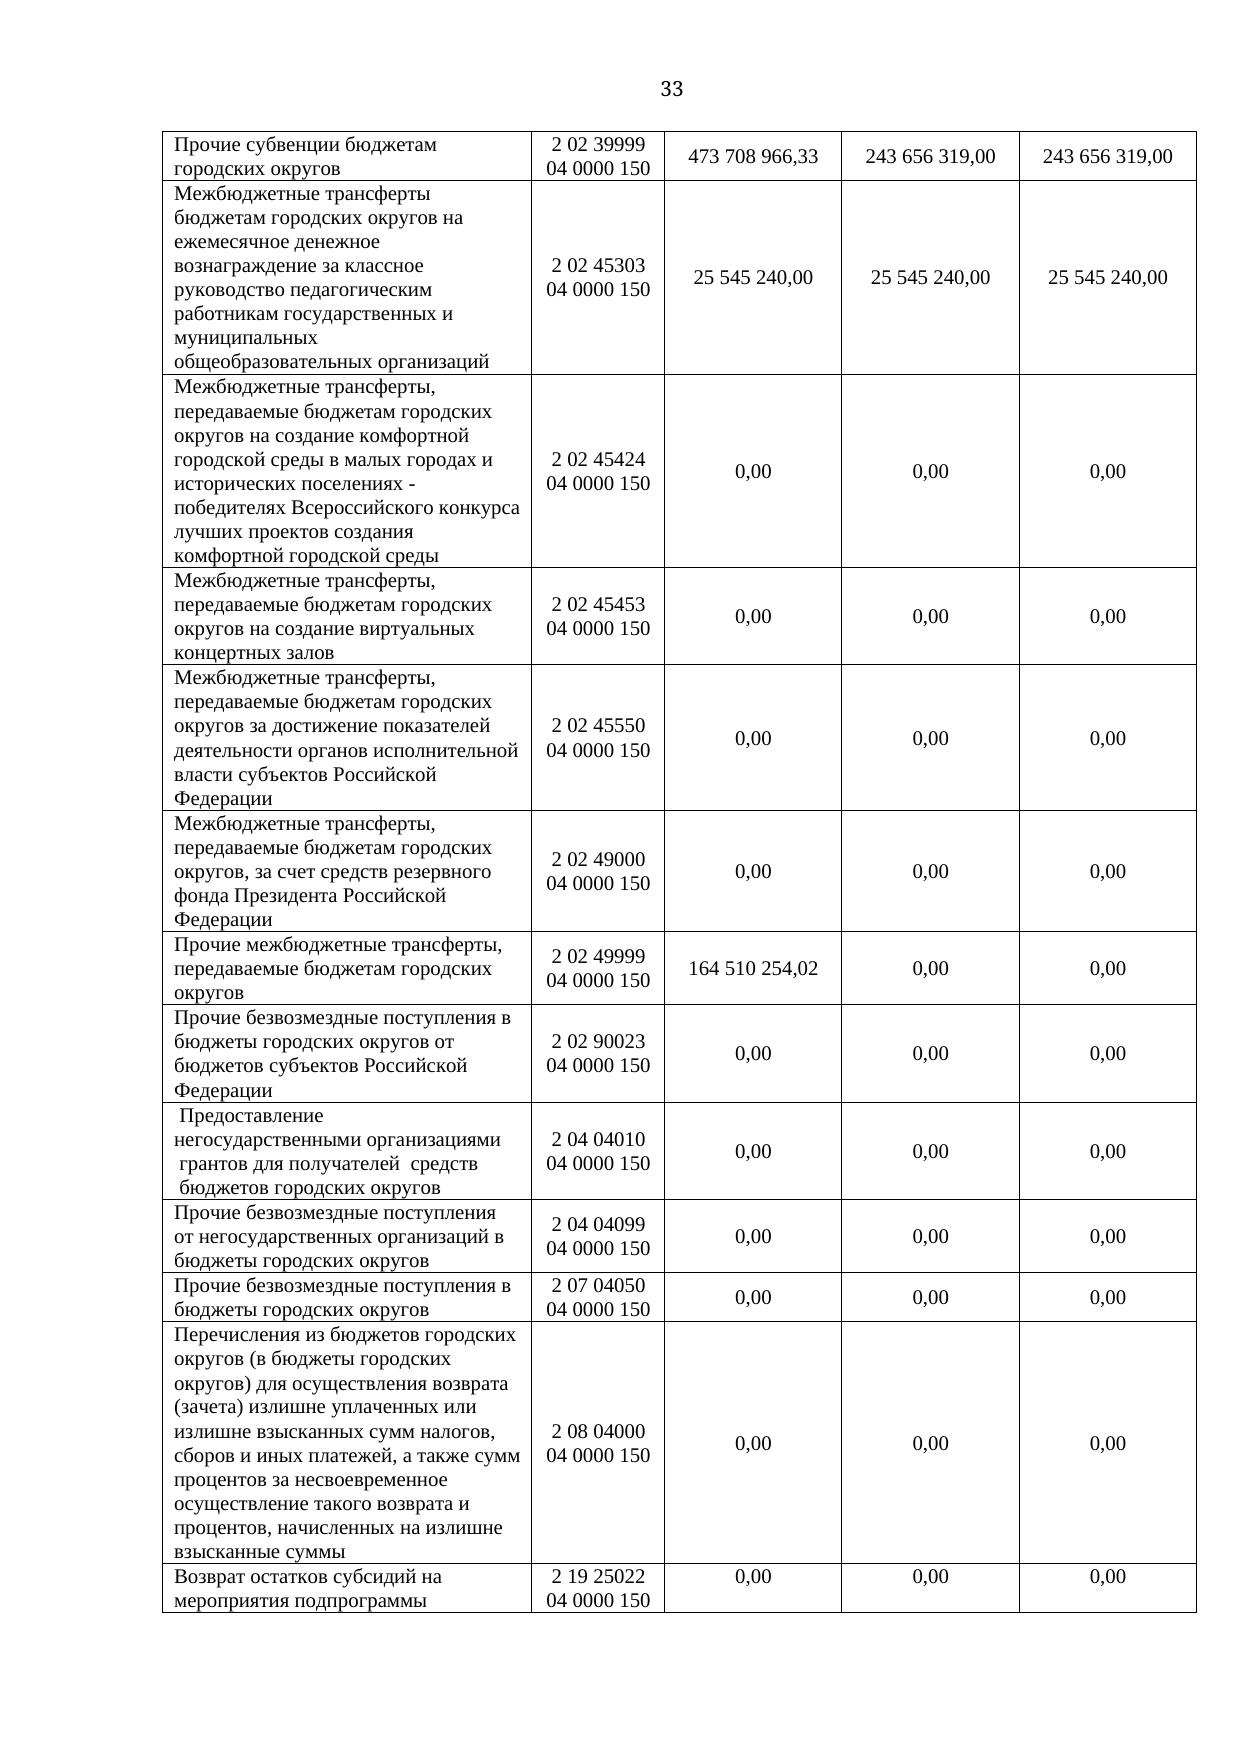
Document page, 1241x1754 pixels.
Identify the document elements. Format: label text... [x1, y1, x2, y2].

table_cell 0,00 [842, 811, 1019, 931]
table_cell Прочие безвозмездные поступления в бюджеты городских округов [163, 1273, 531, 1321]
table_cell 0,00 [1020, 1005, 1196, 1102]
table_cell 0,00 [1020, 1103, 1196, 1199]
table_cell Межбюджетные трансферты, передаваемые бюджетам городских округов на создание виртуальных концертных залов [163, 568, 531, 664]
table_cell 2 07 04050 04 0000 150 [532, 1273, 664, 1321]
table_cell 0,00 [842, 1103, 1019, 1199]
table_cell 25 545 240,00 [665, 181, 841, 373]
table_cell 164 510 254,02 [665, 932, 841, 1004]
table_cell 2 04 04099 04 0000 150 [532, 1200, 664, 1272]
table_cell 2 02 45424 04 0000 150 [532, 375, 664, 567]
table_cell Межбюджетные трансферты, передаваемые бюджетам городских округов, за счет средств резервного фонда Президента Российской Федерации [163, 811, 531, 931]
table_cell 0,00 [665, 1103, 841, 1199]
table_cell 0,00 [1020, 932, 1196, 1004]
table_cell 0,00 [1020, 811, 1196, 931]
table_cell 0,00 [1020, 568, 1196, 664]
table_cell 2 02 90023 04 0000 150 [532, 1005, 664, 1102]
table_cell Межбюджетные трансферты, передаваемые бюджетам городских округов на создание комфортной городской среды в малых городах и исторических поселениях - победителях Всероссийского конкурса лучших проектов создания комфортной городской среды [163, 375, 531, 567]
table_cell 0,00 [842, 665, 1019, 810]
table_cell Прочие безвозмездные поступления от негосударственных организаций в бюджеты городских округов [163, 1200, 531, 1272]
table_cell 0,00 [842, 568, 1019, 664]
table_cell 2 08 04000 04 0000 150 [532, 1322, 664, 1563]
table_cell 2 04 04010 04 0000 150 [532, 1103, 664, 1199]
table_cell Межбюджетные трансферты бюджетам городских округов на ежемесячное денежное вознаграждение за классное руководство педагогическим работникам государственных и муниципальных общеобразовательных организаций [163, 181, 531, 373]
table_cell 0,00 [665, 1200, 841, 1272]
table_cell 243 656 319,00 [842, 132, 1019, 180]
table_cell Прочие межбюджетные трансферты, передаваемые бюджетам городских округов [163, 932, 531, 1004]
table_cell 0,00 [1020, 1200, 1196, 1272]
table_cell 25 545 240,00 [842, 181, 1019, 373]
table_cell 0,00 [1020, 1564, 1196, 1612]
table_cell 0,00 [665, 568, 841, 664]
table_cell 473 708 966,33 [665, 132, 841, 180]
table_cell 0,00 [665, 1005, 841, 1102]
table_cell 2 02 49999 04 0000 150 [532, 932, 664, 1004]
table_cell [163, 1564, 531, 1612]
table_cell 2 02 49000 04 0000 150 [532, 811, 664, 931]
table_cell 0,00 [842, 1564, 1019, 1612]
table_cell Прочие субвенции бюджетам городских округов [163, 132, 531, 180]
table_cell 2 02 45550 04 0000 150 [532, 665, 664, 810]
table_cell 2 02 39999 04 0000 150 [532, 132, 664, 180]
table_cell Перечисления из бюджетов городских округов (в бюджеты городских округов) для осуществления возврата (зачета) излишне уплаченных или излишне взысканных сумм налогов, сборов и иных платежей, а также сумм процентов за несвоевременное осуществление такого возврата и процентов, начисленных на излишне взысканные суммы [163, 1322, 531, 1563]
table_cell 0,00 [1020, 1273, 1196, 1321]
table_cell Прочие безвозмездные поступления в бюджеты городских округов от бюджетов субъектов Российской Федерации [163, 1005, 531, 1102]
table_cell 0,00 [665, 1273, 841, 1321]
table_cell 0,00 [842, 1322, 1019, 1563]
table_cell 0,00 [842, 1200, 1019, 1272]
table_cell 2 02 45453 04 0000 150 [532, 568, 664, 664]
table_cell 0,00 [665, 811, 841, 931]
table_cell 243 656 319,00 [1020, 132, 1196, 180]
table_cell 0,00 [842, 1273, 1019, 1321]
table_cell 0,00 [842, 1005, 1019, 1102]
table_cell 0,00 [842, 375, 1019, 567]
table_cell 0,00 [665, 375, 841, 567]
table_cell Предоставление негосударственными организациями грантов для получателей средств бюджетов городских округов [163, 1103, 531, 1199]
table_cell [532, 1564, 664, 1612]
table_cell 0,00 [665, 1564, 841, 1612]
table_cell Межбюджетные трансферты, передаваемые бюджетам городских округов за достижение показателей деятельности органов исполнительной власти субъектов Российской Федерации [163, 665, 531, 810]
table_cell 0,00 [665, 1322, 841, 1563]
table_cell 0,00 [1020, 1322, 1196, 1563]
table_cell 0,00 [1020, 375, 1196, 567]
table_cell 2 02 45303 04 0000 150 [532, 181, 664, 373]
table_cell 0,00 [1020, 665, 1196, 810]
table_cell 0,00 [842, 932, 1019, 1004]
table_cell 25 545 240,00 [1020, 181, 1196, 373]
table_cell 0,00 [665, 665, 841, 810]
